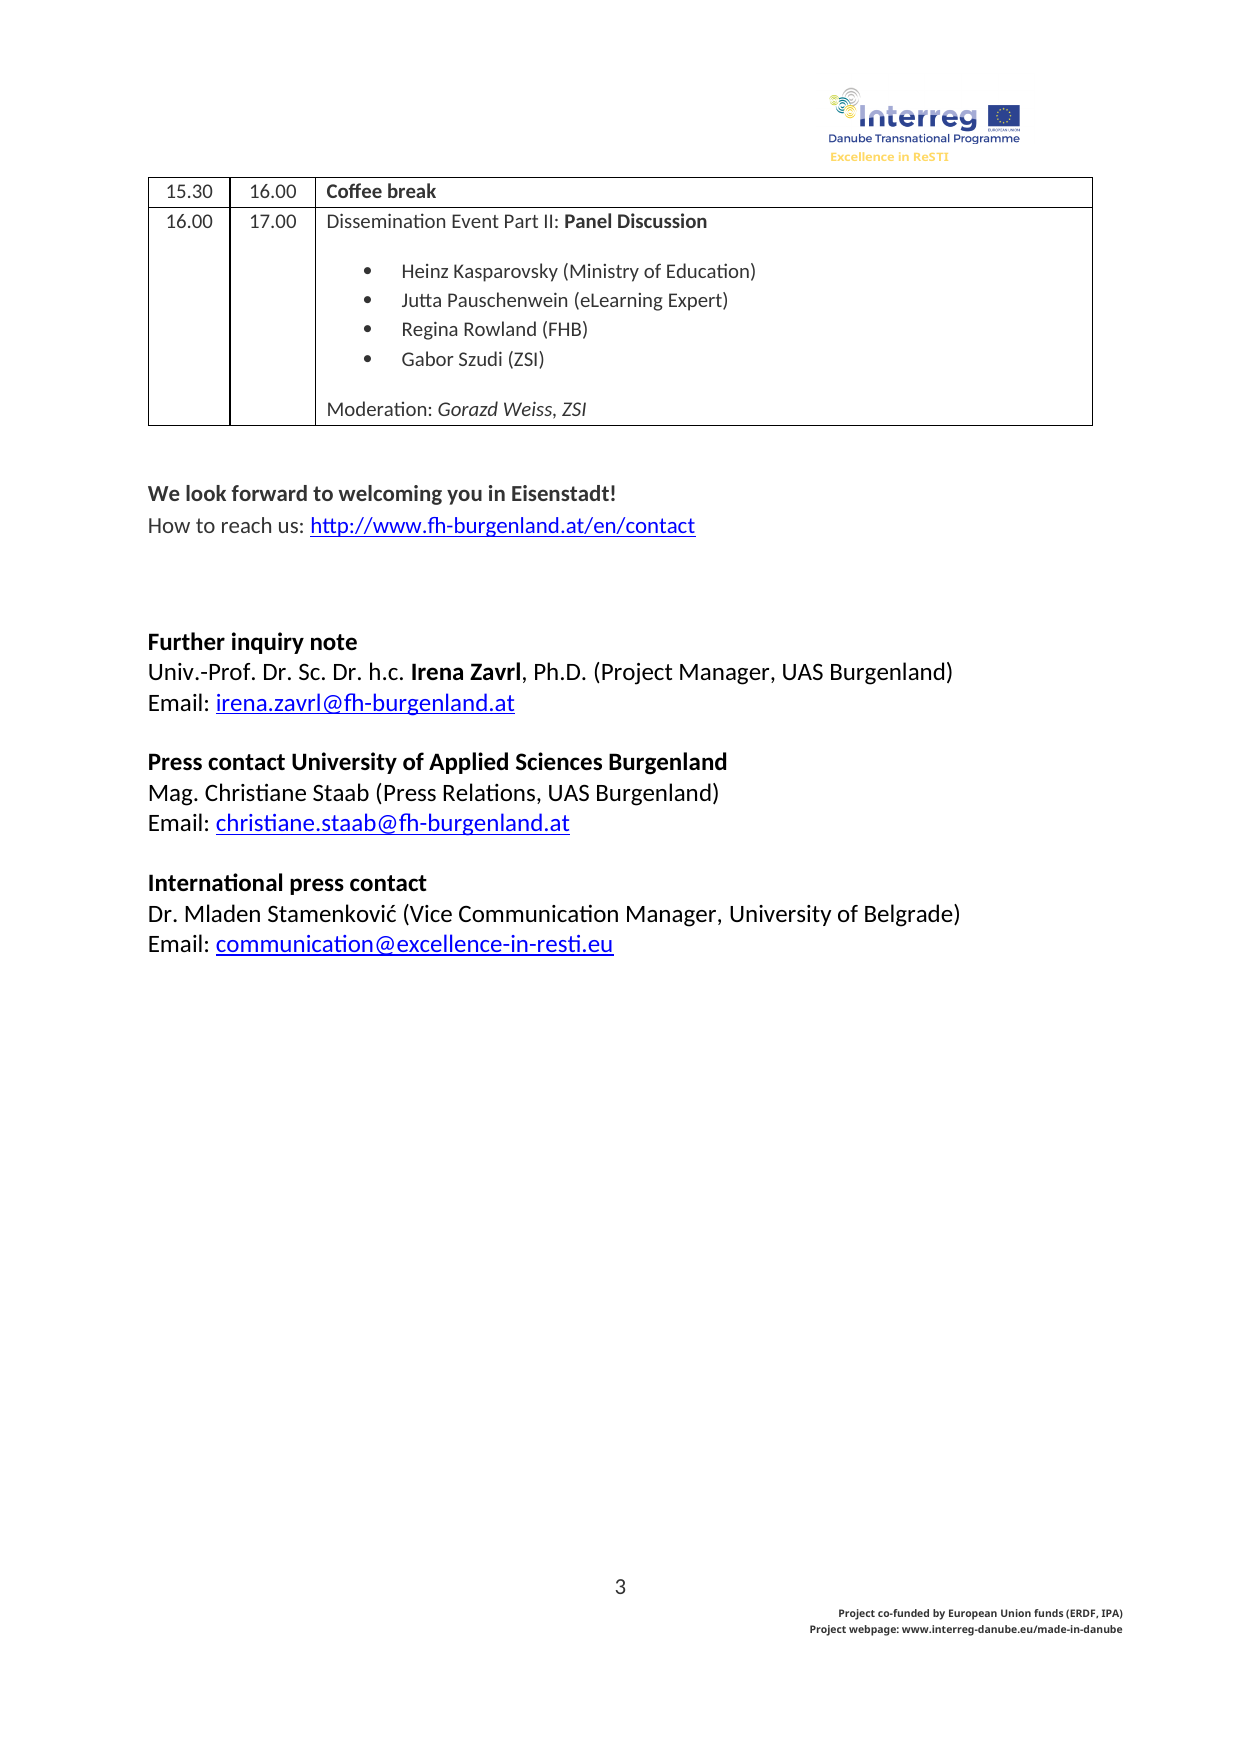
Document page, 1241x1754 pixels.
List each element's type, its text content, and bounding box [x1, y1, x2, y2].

text We look forward to welcoming you in Eisenstadt! How to reach us: http://www.fh-burgenland.at/en/contact [148, 479, 1092, 539]
table_cell Coffee break [316, 178, 1092, 207]
text International press contact Dr. Mladen Stamenković (Vice Communication Manager, University of Belgrade) Email: communication@excellence-in-resti.eu [148, 867, 1092, 959]
table_cell 16.00 [149, 208, 229, 425]
table_cell Dissemination Event Part II: Panel Discussion Heinz Kasparovsky (Ministry of Education) Jutta Pauschenwein (eLearning Expert) Regina Rowland (FHB) Gabor Szudi (ZSI) Moderation: Gorazd Weiss, ZSI [316, 208, 1092, 425]
table_cell 17.00 [231, 208, 315, 425]
text Further inquiry note Univ.-Prof. Dr. Sc. Dr. h.c. Irena Zavrl, Ph.D. (Project Manager, UAS Burgenland) Email: irena.zavrl@fh-burgenland.at [148, 626, 1092, 717]
text Press contact University of Applied Sciences Burgenland Mag. Christiane Staab (Press Relations, UAS Burgenland) Email: christiane.staab@fh-burgenland.at [148, 746, 1092, 838]
table_cell 16.00 [231, 178, 315, 207]
table_cell 15.30 [149, 178, 229, 207]
